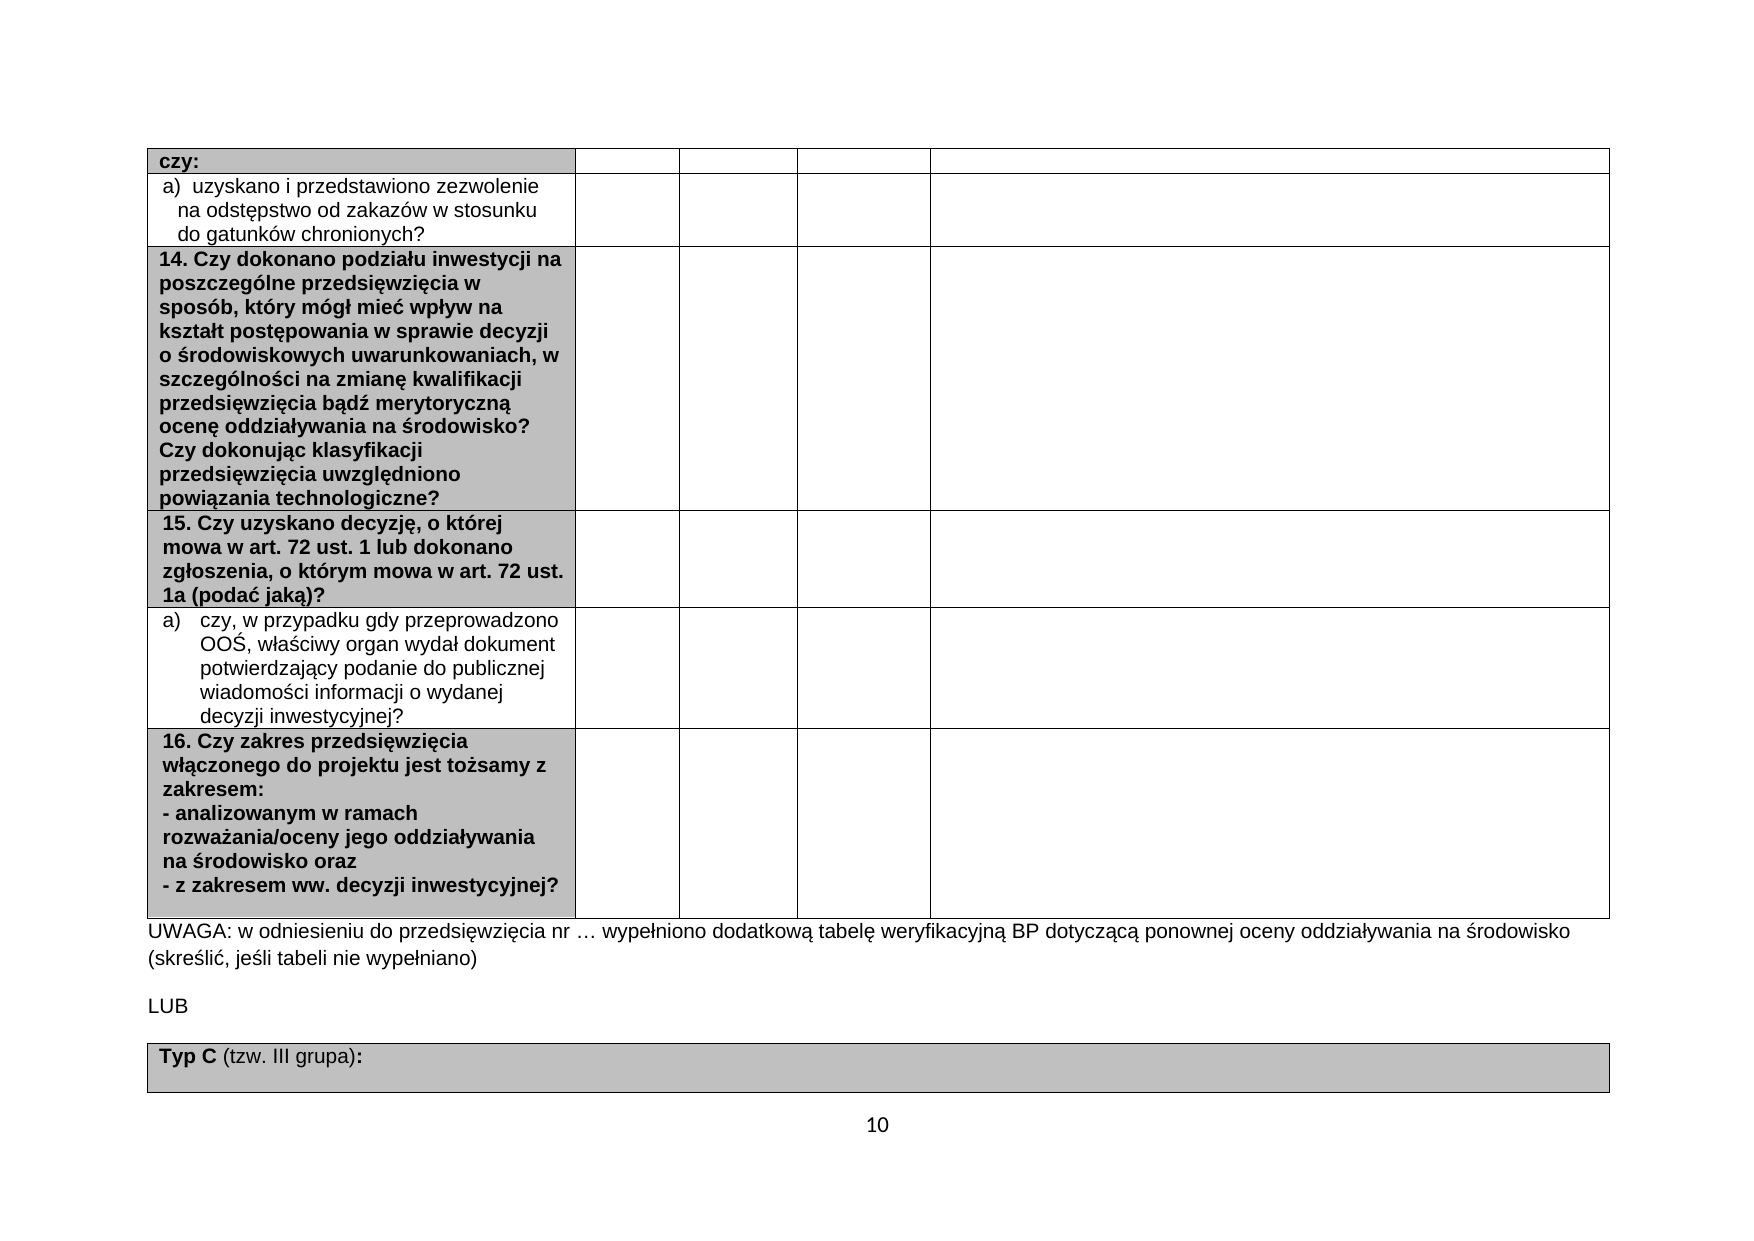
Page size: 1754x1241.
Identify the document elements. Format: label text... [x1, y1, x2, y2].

table_cell [680, 608, 797, 728]
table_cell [148, 149, 575, 173]
table_cell [576, 729, 679, 917]
table_cell [680, 729, 797, 917]
table_cell [931, 174, 1609, 246]
table_cell [798, 149, 930, 173]
table_cell [576, 511, 679, 607]
text LUB [148, 994, 1606, 1018]
table_cell 15. Czy uzyskano decyzję, o której mowa w art. 72 ust. 1 lub dokonano zgłoszenia, o którym mowa w art. 72 ust. 1a (podać jaką)? [148, 511, 575, 607]
table_cell [798, 511, 930, 607]
table_cell [931, 511, 1609, 607]
table_cell 14. Czy dokonano podziału inwestycji na poszczególne przedsięwzięcia w sposób, który mógł mieć wpływ na kształt postępowania w sprawie decyzji o środowiskowych uwarunkowaniach, w szczególności na zmianę kwalifikacji przedsięwzięcia bądź merytoryczną ocenę oddziaływania na środowisko? Czy dokonując klasyfikacji przedsięwzięcia uwzględniono powiązania technologiczne? [148, 247, 575, 510]
table_cell [680, 511, 797, 607]
table_cell [798, 247, 930, 510]
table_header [148, 1044, 1609, 1092]
table_cell [798, 729, 930, 917]
table_cell [576, 608, 679, 728]
table_cell [931, 608, 1609, 728]
table_cell [931, 247, 1609, 510]
table_cell [680, 247, 797, 510]
table_cell [576, 247, 679, 510]
table_cell [680, 174, 797, 246]
table_cell [931, 149, 1609, 173]
table_cell [798, 174, 930, 246]
table_cell [680, 149, 797, 173]
table_cell [576, 149, 679, 173]
table_cell czy, w przypadku gdy przeprowadzono OOŚ, właściwy organ wydał dokument potwierdzający podanie do publicznej wiadomości informacji o wydanej decyzji inwestycyjnej? [148, 608, 575, 728]
table_cell uzyskano i przedstawiono zezwolenie na odstępstwo od zakazów w stosunku do gatunków chronionych? [148, 174, 575, 246]
table_cell [798, 608, 930, 728]
table_cell [931, 729, 1609, 917]
table_cell 16. Czy zakres przedsięwzięcia włączonego do projektu jest tożsamy z zakresem: - analizowanym w ramach rozważania/oceny jego oddziaływania na środowisko oraz - z zakresem ww. decyzji inwestycyjnej? [148, 729, 575, 917]
table_cell [576, 174, 679, 246]
text UWAGA: w odniesieniu do przedsięwzięcia nr … wypełniono dodatkową tabelę weryfikacyjną BP dotyczącą ponownej oceny oddziaływania na środowisko (skreślić, jeśli tabeli nie wypełniano) [148, 919, 1606, 970]
